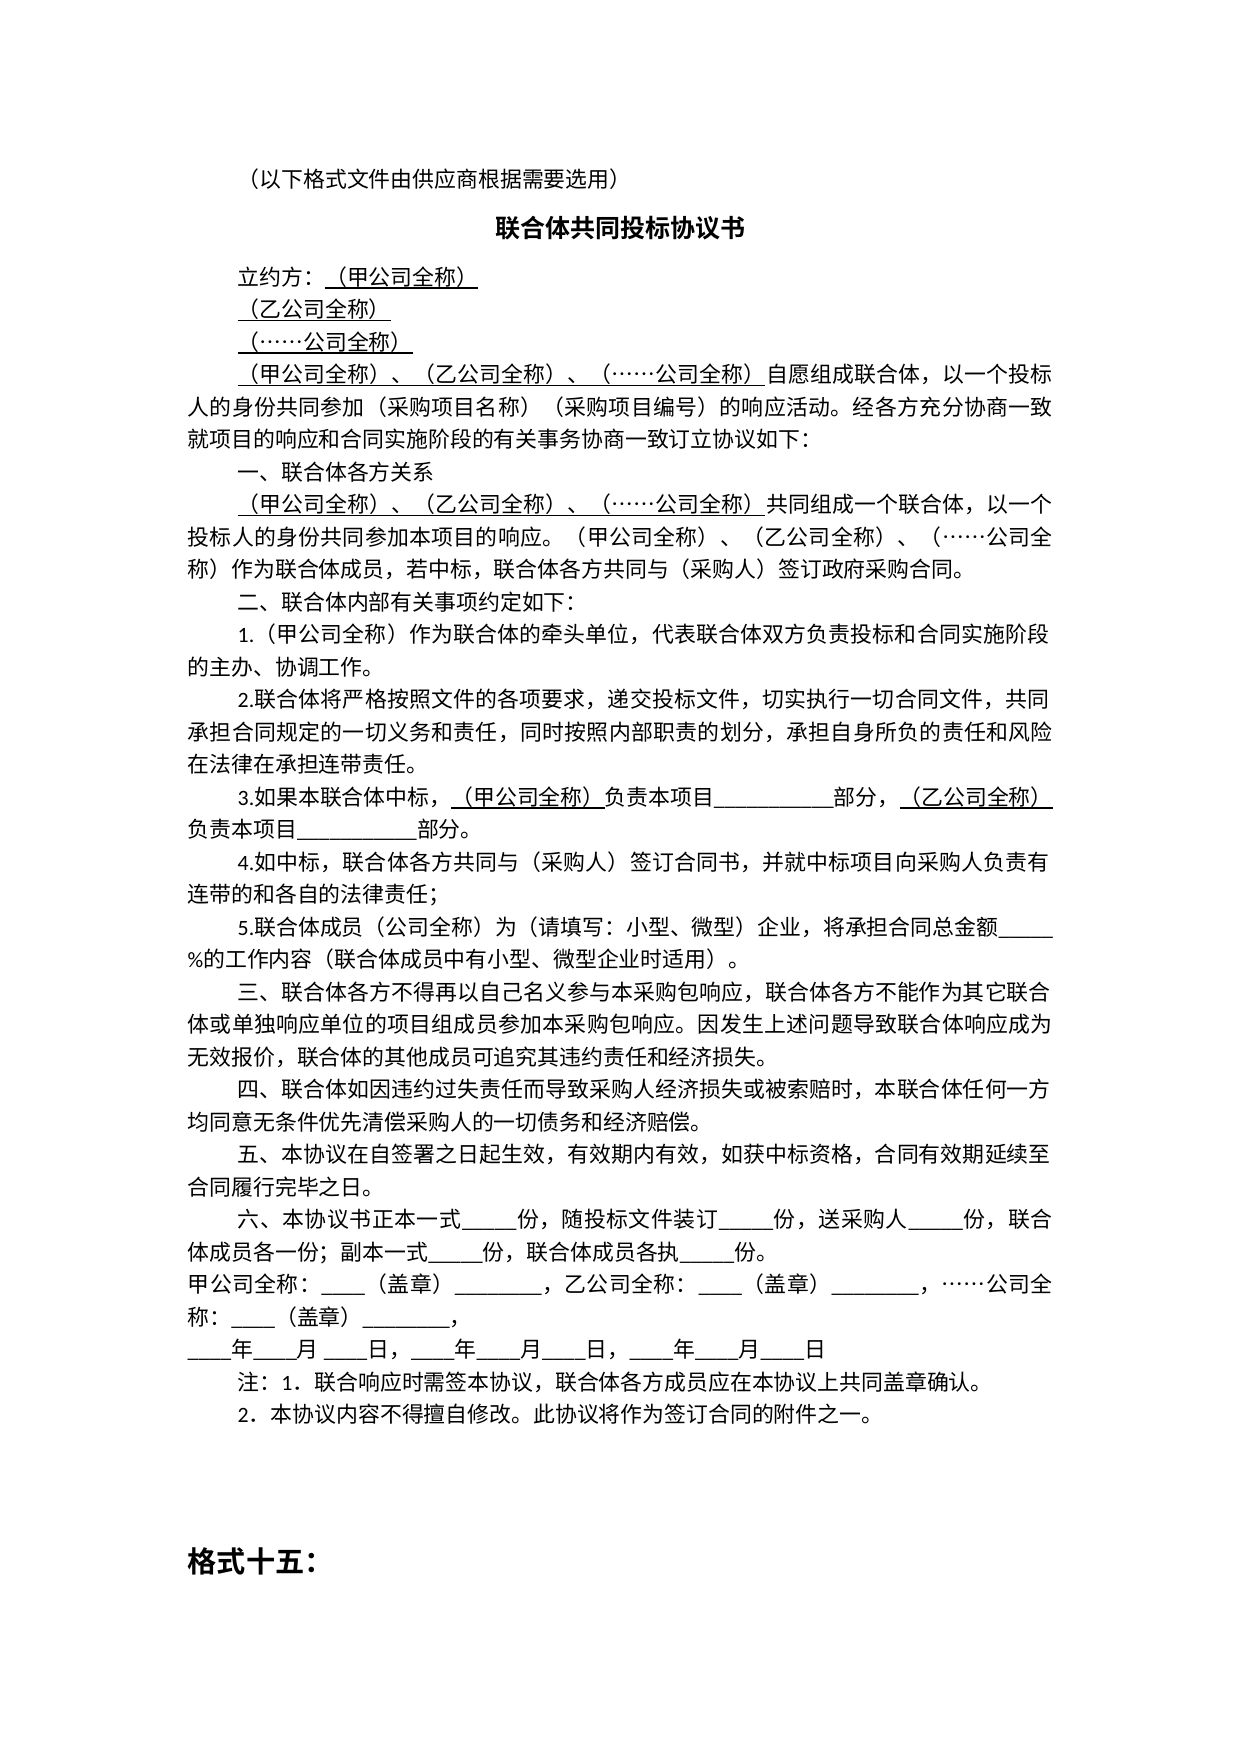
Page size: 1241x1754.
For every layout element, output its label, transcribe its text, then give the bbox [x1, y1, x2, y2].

text 一、联合体各方关系 [187, 454, 1053, 487]
text 4.如中标，联合体各方共同与（采购人）签订合同书，并就中标项目向采购人负责有连带的和各自的法律责任； [187, 844, 1053, 909]
text （甲公司全称）、（乙公司全称）、（……公司全称）自愿组成联合体，以一个投标人的身份共同参加（采购项目名称）（采购项目编号）的响应活动。经各方充分协商一致，就项目的响应和合同实施阶段的有关事务协商一致订立协议如下： [187, 357, 1053, 454]
text 二、联合体内部有关事项约定如下： [187, 584, 1053, 617]
text 3.如果本联合体中标，（甲公司全称）负责本项目___________部分，（乙公司全称）负责本项目___________部分。 [187, 779, 1053, 844]
text （甲公司全称）、（乙公司全称）、（……公司全称）共同组成一个联合体，以一个投标人的身份共同参加本项目的响应。（甲公司全称）、（乙公司全称）、（……公司全称）作为联合体成员，若中标，联合体各方共同与（采购人）签订政府采购合同。 [187, 487, 1053, 584]
text 六、本协议书正本一式_____份，随投标文件装订_____份，送采购人_____份，联合体成员各一份；副本一式_____份，联合体成员各执_____份。 [187, 1202, 1053, 1267]
text （……公司全称） [187, 324, 1053, 357]
text ____年____月 ____日，____年____月____日，____年____月____日 [187, 1332, 1053, 1364]
text 1.（甲公司全称）作为联合体的牵头单位，代表联合体双方负责投标和合同实施阶段的主办、协调工作。 [187, 617, 1053, 682]
text （乙公司全称） [187, 292, 1053, 324]
text 2.联合体将严格按照文件的各项要求，递交投标文件，切实执行一切合同文件，共同承担合同规定的一切义务和责任，同时按照内部职责的划分，承担自身所负的责任和风险，在法律在承担连带责任。 [187, 682, 1053, 779]
text 格式十五： [187, 1527, 1053, 1592]
text 四、联合体如因违约过失责任而导致采购人经济损失或被索赔时，本联合体任何一方均同意无条件优先清偿采购人的一切债务和经济赔偿。 [187, 1072, 1053, 1137]
text （以下格式文件由供应商根据需要选用） [187, 162, 1053, 194]
text 联合体共同投标协议书 [187, 194, 1053, 259]
text 甲公司全称：____（盖章）________，乙公司全称：____（盖章）________，……公司全称：____（盖章）________， [187, 1267, 1053, 1332]
text 2．本协议内容不得擅自修改。此协议将作为签订合同的附件之一。 [187, 1397, 1053, 1429]
text 立约方：（甲公司全称） [187, 259, 1053, 292]
text 注：1．联合响应时需签本协议，联合体各方成员应在本协议上共同盖章确认。 [187, 1364, 1053, 1397]
text 5.联合体成员（公司全称）为（请填写：小型、微型）企业，将承担合同总金额_____%的工作内容（联合体成员中有小型、微型企业时适用）。 [187, 909, 1053, 974]
text 五、本协议在自签署之日起生效，有效期内有效，如获中标资格，合同有效期延续至合同履行完毕之日。 [187, 1137, 1053, 1202]
text 三、联合体各方不得再以自己名义参与本采购包响应，联合体各方不能作为其它联合体或单独响应单位的项目组成员参加本采购包响应。因发生上述问题导致联合体响应成为无效报价，联合体的其他成员可追究其违约责任和经济损失。 [187, 974, 1053, 1072]
